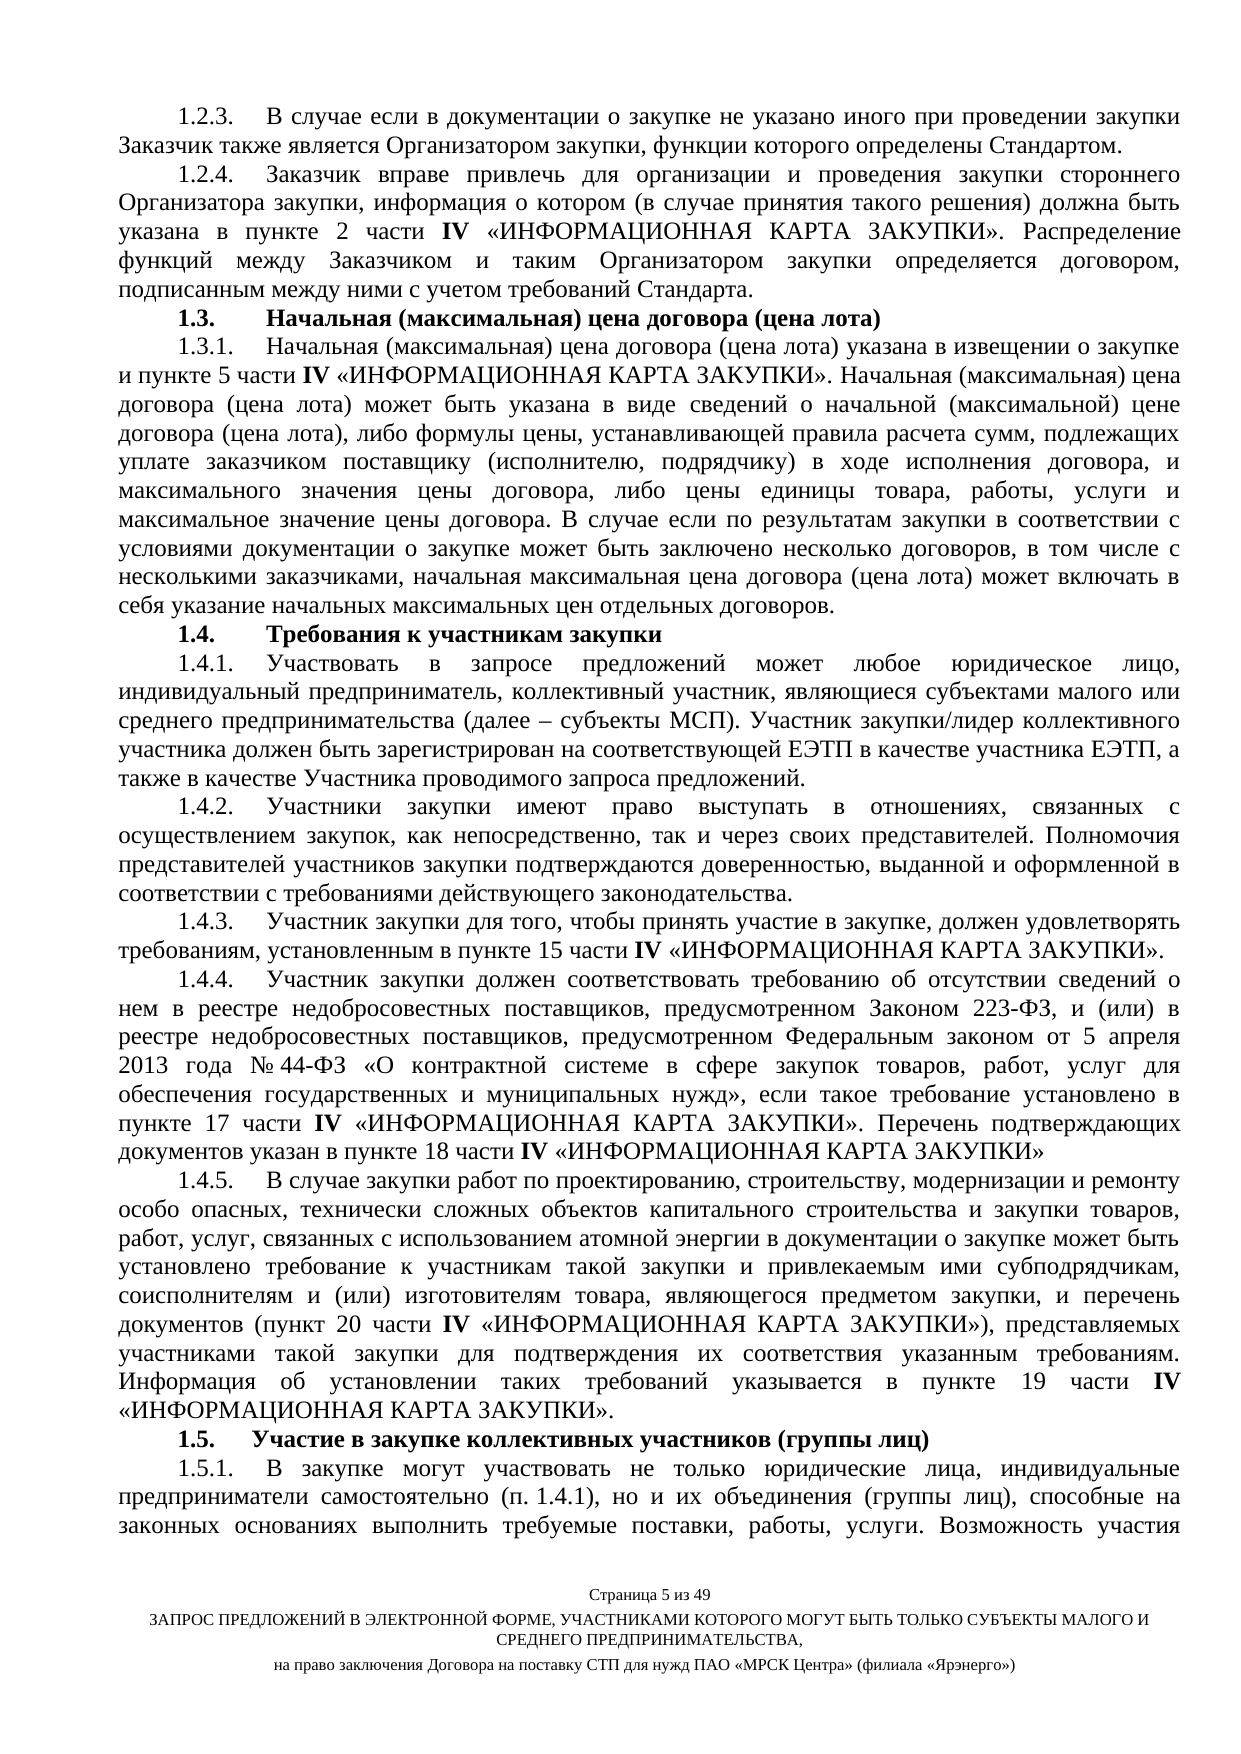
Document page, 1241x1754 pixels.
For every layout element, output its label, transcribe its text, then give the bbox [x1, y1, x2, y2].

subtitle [118, 1453, 1181, 1539]
subtitle В случае если в документации о закупке не указано иного при проведении закупки Заказчик также является Организатором закупки, функции которого определены Стандартом. [118, 101, 1181, 159]
subtitle Участвовать в запросе предложений может любое юридическое лицо, индивидуальный предприниматель, коллективный участник, являющиеся субъектами малого или среднего предпринимательства (далее – субъекты МСП). Участник закупки/лидер коллективного участника должен быть зарегистрирован на соответствующей ЕЭТП в качестве участника ЕЭТП, а также в качестве Участника проводимого запроса предложений. [118, 648, 1181, 791]
subtitle В случае закупки работ по проектированию, строительству, модернизации и ремонту особо опасных, технически сложных объектов капитального строительства и закупки товаров, работ, услуг, связанных с использованием атомной энергии в документации о закупке может быть установлено требование к участникам такой закупки и привлекаемым ими субподрядчикам, соисполнителям и (или) изготовителям товара, являющегося предметом закупки, и перечень документов (пункт 20 части IV «ИНФОРМАЦИОННАЯ КАРТА ЗАКУПКИ»), представляемых участниками такой закупки для подтверждения их соответствия указанным требованиям. Информация об установлении таких требований указывается в пункте 19 части IV «ИНФОРМАЦИОННАЯ КАРТА ЗАКУПКИ». [118, 1165, 1181, 1424]
subtitle Начальная (максимальная) цена договора (цена лота) [118, 303, 1181, 331]
subtitle Участник закупки должен соответствовать требованию об отсутствии сведений о нем в реестре недобросовестных поставщиков, предусмотренном Законом 223-ФЗ, и (или) в реестре недобросовестных поставщиков, предусмотренном Федеральным законом от 5 апреля 2013 года № 44-ФЗ «О контрактной системе в сфере закупок товаров, работ, услуг для обеспечения государственных и муниципальных нужд», если такое требование установлено в пункте 17 части IV «ИНФОРМАЦИОННАЯ КАРТА ЗАКУПКИ». Перечень подтверждающих документов указан в пункте 18 части IV «ИНФОРМАЦИОННАЯ КАРТА ЗАКУПКИ» [118, 964, 1181, 1165]
subtitle Участники закупки имеют право выступать в отношениях, связанных с осуществлением закупок, как непосредственно, так и через своих представителей. Полномочия представителей участников закупки подтверждаются доверенностью, выданной и оформленной в соответствии с требованиями действующего законодательства. [118, 791, 1181, 906]
subtitle Участник закупки для того, чтобы принять участие в закупке, должен удовлетворять требованиям, установленным в пункте 15 части IV «ИНФОРМАЦИОННАЯ КАРТА ЗАКУПКИ». [118, 906, 1181, 964]
subtitle Участие в закупке коллективных участников (группы лиц) [118, 1424, 1181, 1453]
subtitle Начальная (максимальная) цена договора (цена лота) указана в извещении о закупке и пункте 5 части IV «ИНФОРМАЦИОННАЯ КАРТА ЗАКУПКИ». Начальная (максимальная) цена договора (цена лота) может быть указана в виде сведений о начальной (максимальной) цене договора (цена лота), либо формулы цены, устанавливающей правила расчета сумм, подлежащих уплате заказчиком поставщику (исполнителю, подрядчику) в ходе исполнения договора, и максимального значения цены договора, либо цены единицы товара, работы, услуги и максимальное значение цены договора. В случае если по результатам закупки в соответствии с условиями документации о закупке может быть заключено несколько договоров, в том числе с несколькими заказчиками, начальная максимальная цена договора (цена лота) может включать в себя указание начальных максимальных цен отдельных договоров. [118, 331, 1181, 619]
subtitle Требования к участникам закупки [118, 619, 1181, 648]
subtitle Заказчик вправе привлечь для организации и проведения закупки стороннего Организатора закупки, информация о котором (в случае принятия такого решения) должна быть указана в пункте 2 части IV «ИНФОРМАЦИОННАЯ КАРТА ЗАКУПКИ». Распределение функций между Заказчиком и таким Организатором закупки определяется договором, подписанным между ними с учетом требований Стандарта. [118, 159, 1181, 303]
